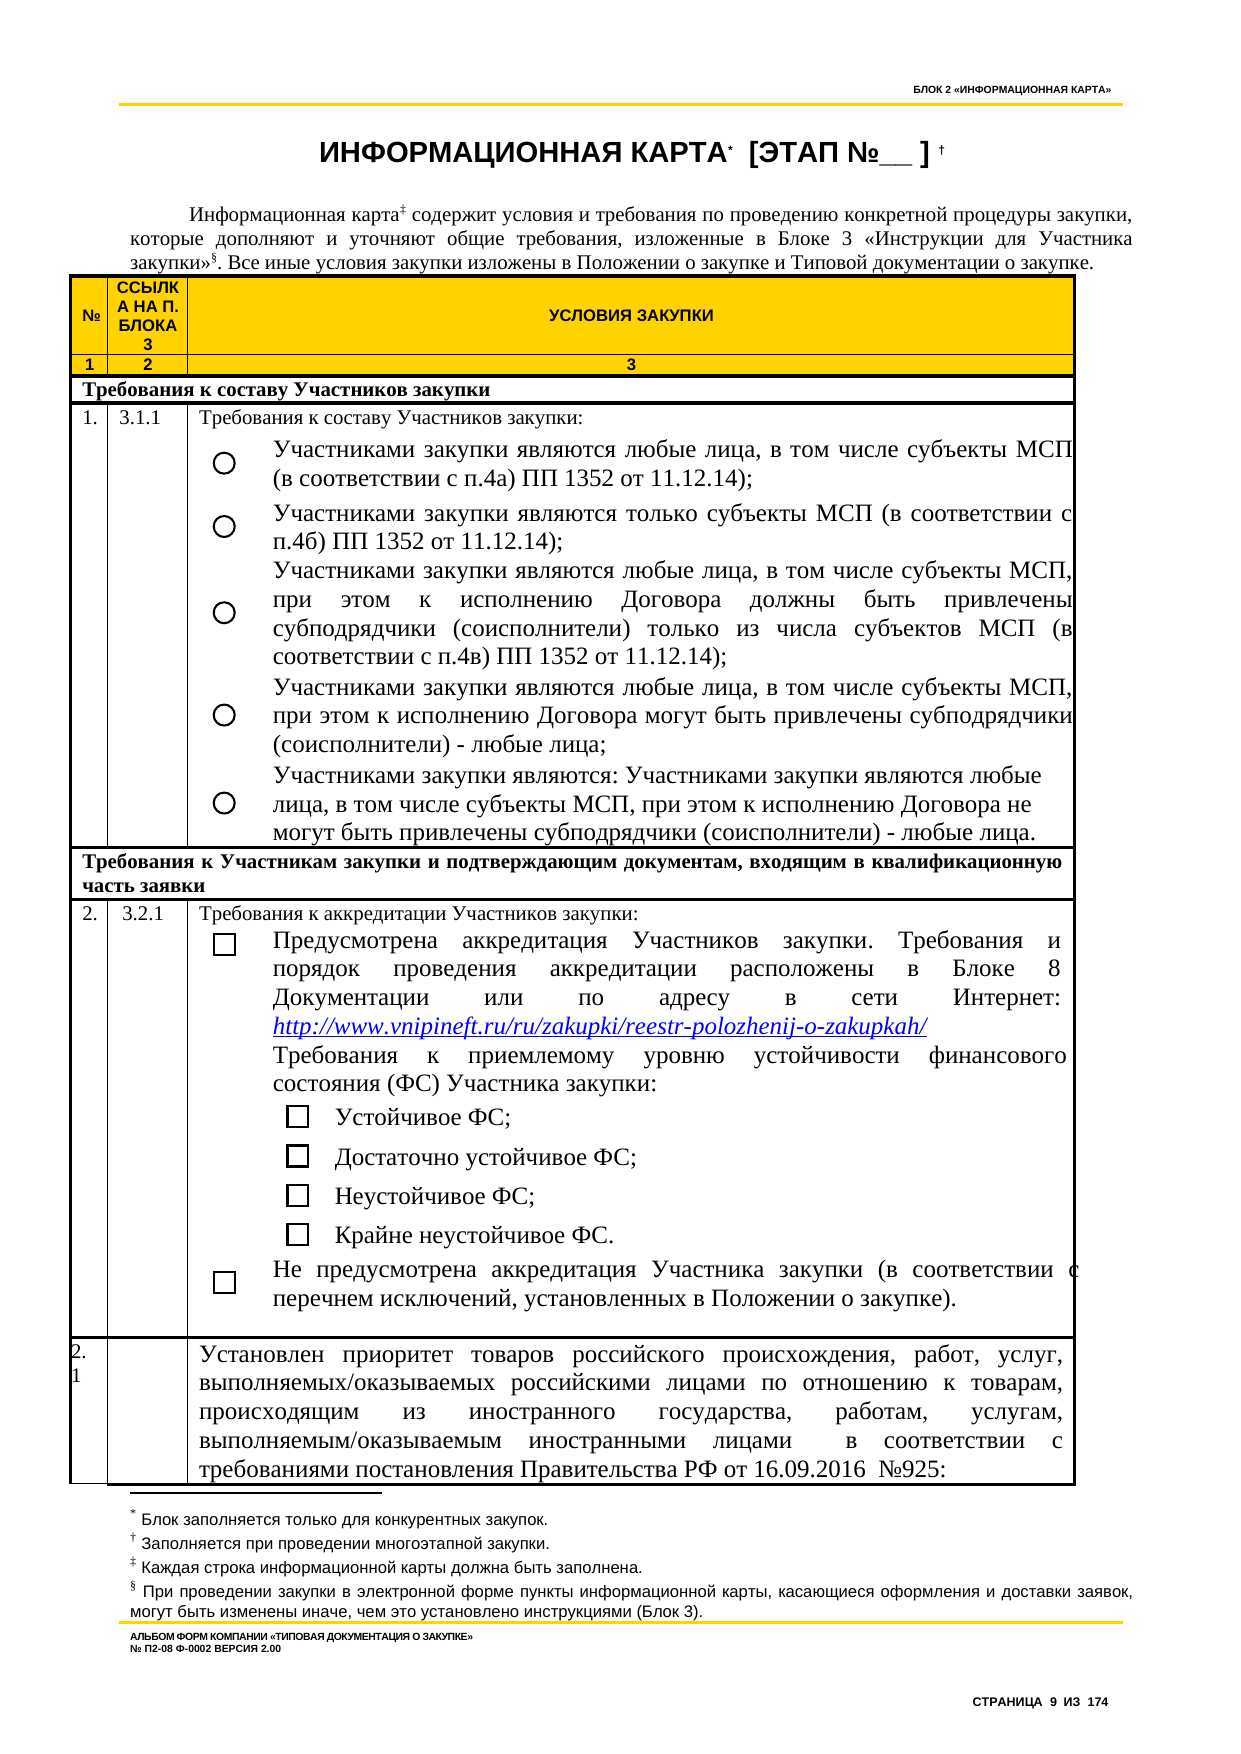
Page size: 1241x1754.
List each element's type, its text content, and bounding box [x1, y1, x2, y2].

table_cell 3.2.1 [108, 901, 187, 1336]
text Информационная карта содержит условия и требования по проведению конкретной процедуры закупки, которые дополняют и уточняют общие требования, изложенные в Блоке 3 «Инструкции для Участника закупки». Все иные условия закупки изложены в Положении о закупке и Типовой документации о закупке. [130, 202, 1134, 274]
table_cell [108, 1339, 187, 1482]
text Информационная карта [ЭТАП №__ ] [130, 135, 1134, 168]
table_header УСЛОВИЯ ЗАКУПКИ [188, 278, 1073, 354]
table_header ССЫЛКА НА П. БЛОКА 3 [108, 278, 187, 354]
table_cell 3.1.1 [108, 405, 187, 846]
table_cell 2.1 [72, 1339, 107, 1482]
table_cell 3 [188, 355, 1073, 374]
table_cell Требования к Участникам закупки и подтверждающим документам, входящим в квалификационную часть заявки [72, 849, 1073, 897]
table_cell 2 [108, 355, 187, 374]
table_cell [72, 901, 107, 1336]
table_cell Требования к составу Участников закупки [72, 378, 1073, 401]
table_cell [188, 1339, 1073, 1482]
table_cell Требования к составу Участников закупки: [188, 405, 1073, 846]
table_cell [72, 405, 107, 846]
table_cell Требования к аккредитации Участников закупки: [188, 901, 1073, 1336]
table_header № [72, 278, 107, 354]
table_cell 1 [72, 355, 107, 374]
